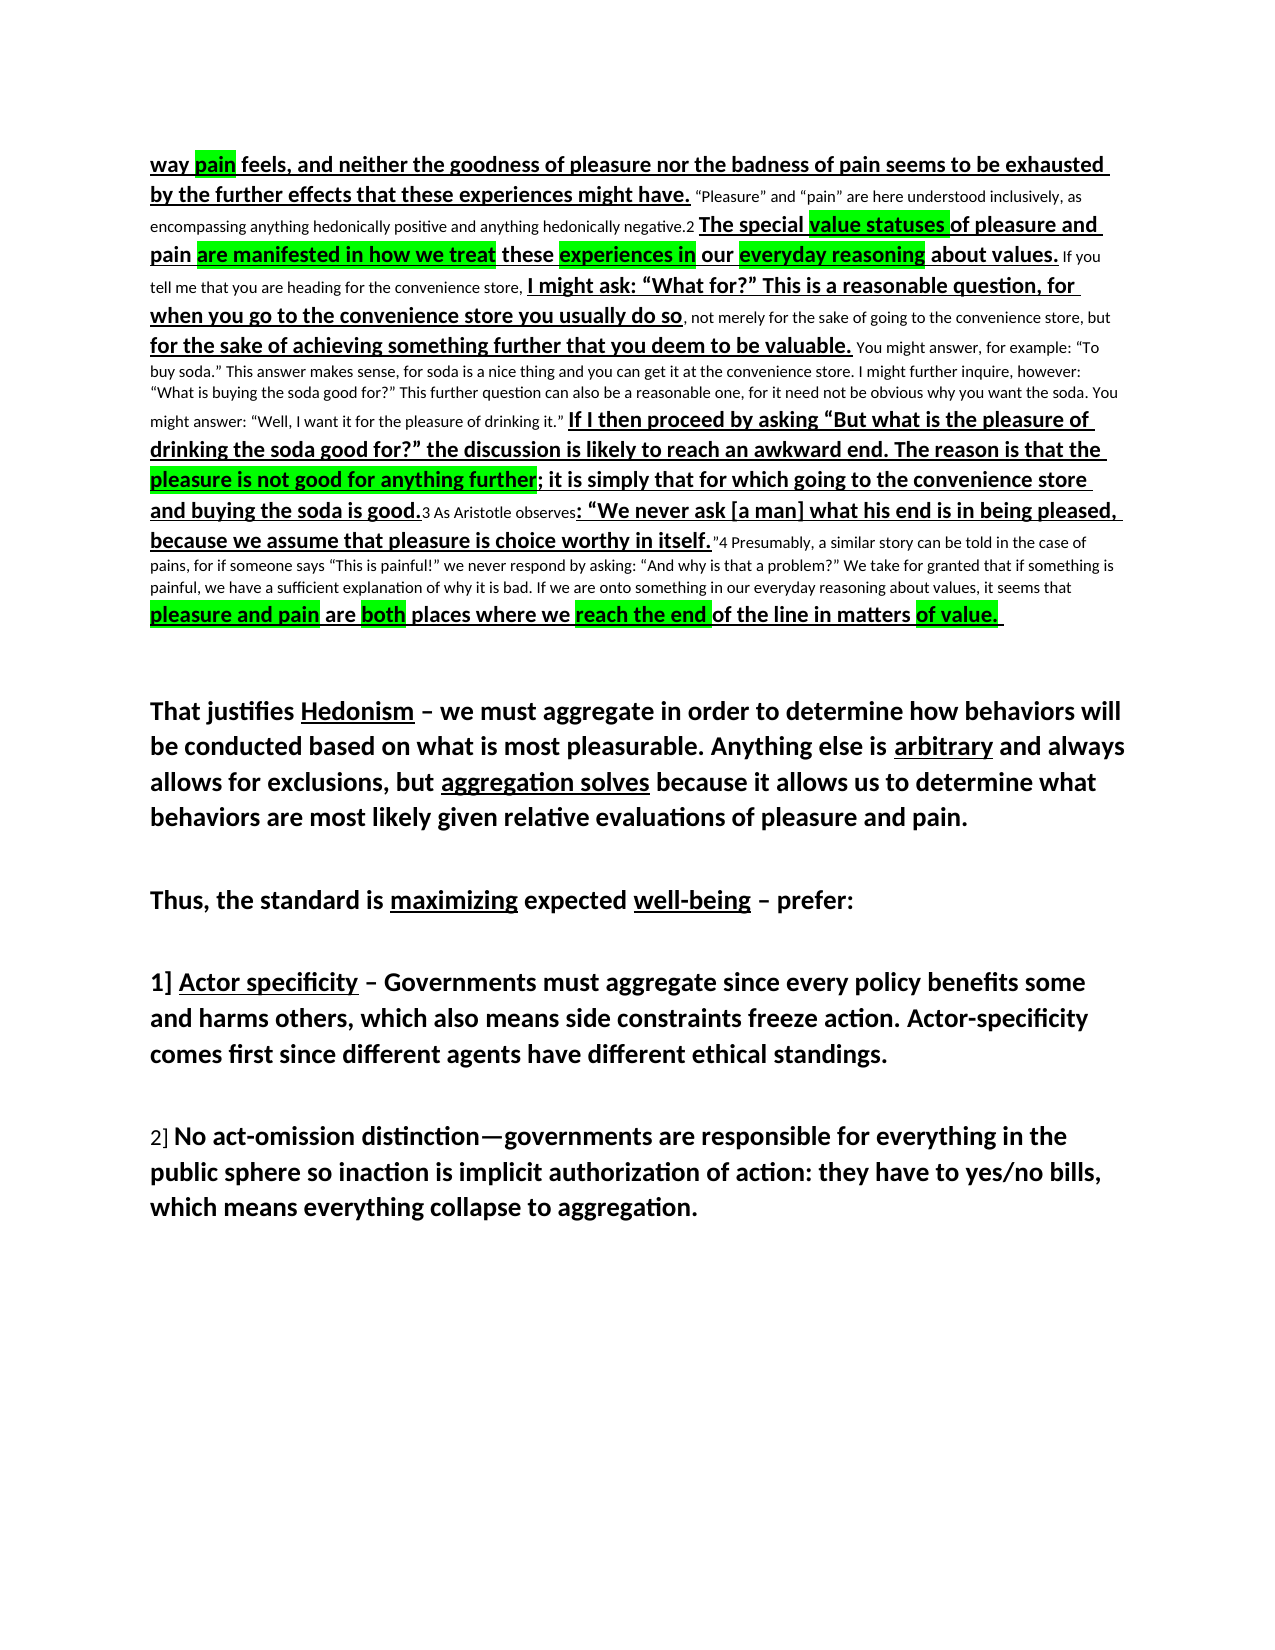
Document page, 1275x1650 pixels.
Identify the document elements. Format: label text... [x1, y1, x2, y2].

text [150, 150, 1125, 628]
subtitle 1] Actor specificity – Governments must aggregate since every policy benefits some and harms others, which also means side constraints freeze action. Actor-specificity comes first since different agents have different ethical standings. [150, 966, 1125, 1070]
subtitle Thus, the standard is maximizing expected well-being – prefer: [150, 883, 1125, 916]
text 2] No act-omission distinction—governments are responsible for everything in the public sphere so inaction is implicit authorization of action: they have to yes/no bills, which means everything collapse to aggregation. [150, 1119, 1125, 1224]
subtitle That justifies Hedonism – we must aggregate in order to determine how behaviors will be conducted based on what is most pleasurable. Anything else is arbitrary and always allows for exclusions, but aggregation solves because it allows us to determine what behaviors are most likely given relative evaluations of pleasure and pain. [150, 694, 1125, 834]
